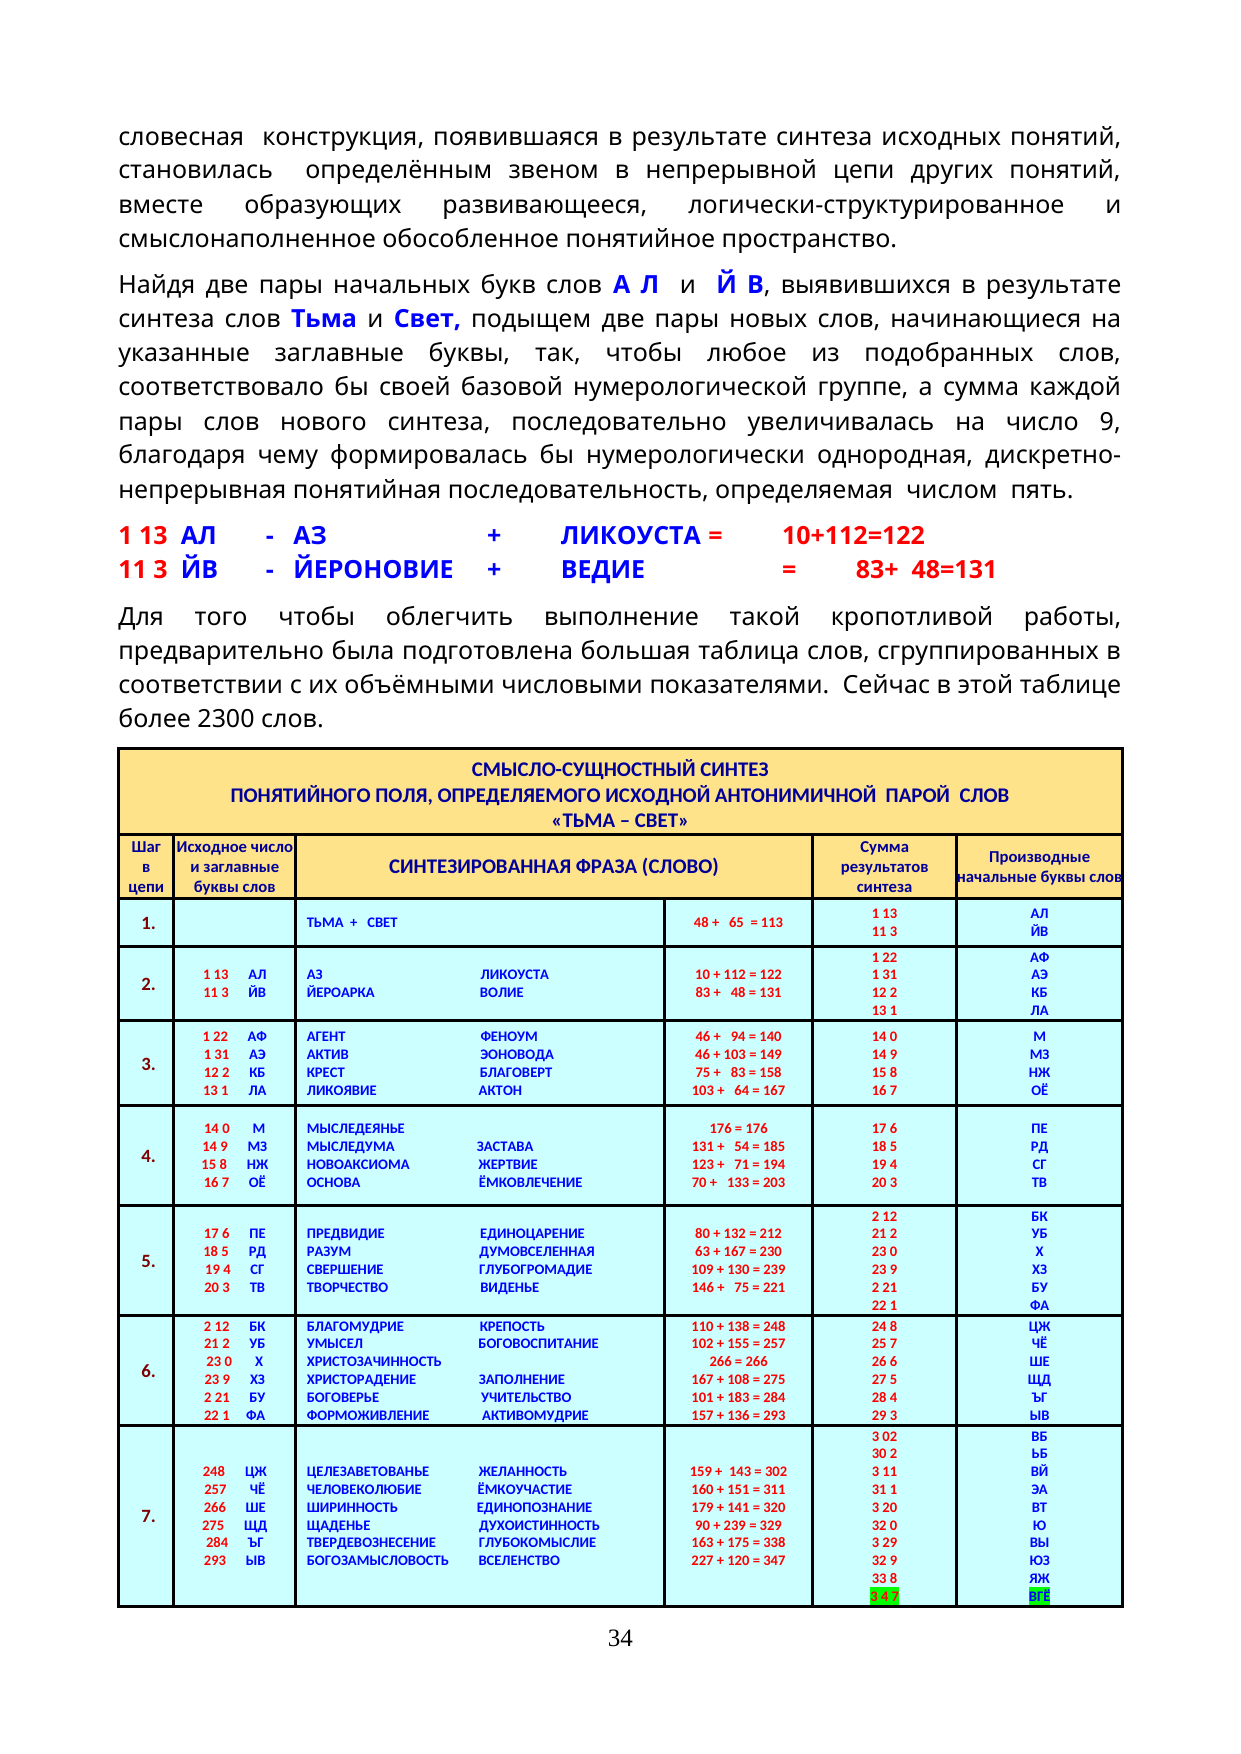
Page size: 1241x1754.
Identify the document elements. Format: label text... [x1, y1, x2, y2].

table_cell 3 02 30 2 3 11 31 1 3 20 32 0 3 29 32 9 33 8 3 4 7 [814, 1427, 955, 1605]
table_cell бк уб х хз бу фа [958, 1207, 1121, 1314]
table_cell 17 6 18 5 19 4 20 3 [814, 1107, 955, 1204]
table_cell аф аэ кб ла [958, 948, 1121, 1019]
table_cell 159 + 143 = 302 160 + 151 = 311 179 + 141 = 320 90 + 239 = 329 163 + 175 = 338 227 + 120 = 347 [666, 1427, 811, 1605]
table_cell [175, 900, 294, 945]
table_cell 176 = 176 131 + 54 = 185 123 + 71 = 194 70 + 133 = 203 [666, 1107, 811, 1204]
table_cell [120, 1317, 172, 1424]
table_cell [120, 948, 172, 1019]
table_cell 80 + 132 = 212 63 + 167 = 230 109 + 130 = 239 146 + 75 = 221 [666, 1207, 811, 1314]
table_cell аз ликоуста йероарка волие [297, 948, 663, 1019]
table_cell [120, 1107, 172, 1204]
table_cell [120, 1022, 172, 1104]
text Для того чтобы облегчить выполнение такой кропотливой работы, предварительно была подготовлена большая таблица слов, сгруппированных в соответствии с их объёмными числовыми показателями. Сейчас в этой таблице более 2300 слов. [118, 598, 1122, 735]
table_cell 10 + 112 = 122 83 + 48 = 131 [666, 948, 811, 1019]
table_cell предвидие единоцарение разум думовселенная свершение глубогромадие творчество виденье [297, 1207, 663, 1314]
table_cell ал йв [958, 900, 1121, 945]
table_cell 248 цж 257 чё 266 ше 275 щд 284 ъг 293 ыв [175, 1427, 294, 1605]
table_cell Шаг в цепи [120, 836, 172, 897]
table_cell Производные начальные буквы слов [958, 836, 1121, 897]
table_cell 2 12 21 2 23 0 23 9 2 21 22 1 [814, 1207, 955, 1314]
table_cell 1 13 ал 11 3 йв [175, 948, 294, 1019]
table_cell 110 + 138 = 248 102 + 155 = 257 266 = 266 167 + 108 = 275 101 + 183 = 284 157 + 136 = 293 [666, 1317, 811, 1424]
table_cell 1 22 1 31 12 2 13 1 [814, 948, 955, 1019]
table_cell Исходное число и заглавные буквы слов [175, 836, 294, 897]
text 11 3 ЙВ - ЙЕРОНОВИЕ + ВЕДИЕ = 83+ 48=131 [118, 552, 1122, 586]
table_cell [120, 1427, 172, 1605]
table_cell пе рд сг тв [958, 1107, 1121, 1204]
table_cell [120, 900, 172, 945]
table_cell м мз нж оё [958, 1022, 1121, 1104]
table_header смысло-сущностный синтез понятийного поля, определяемого исходной антонимичной парой слов «тьма – свет» [120, 750, 1121, 833]
table_cell 24 8 25 7 26 6 27 5 28 4 29 3 [814, 1317, 955, 1424]
table_cell 14 0 14 9 15 8 16 7 [814, 1022, 955, 1104]
table_cell целезаветованье желанность человеколюбие ёмкоучастие ширинность единопознание щаденье духоистинность твердевознесение глубокомыслие богозамысловость вселенство [297, 1427, 663, 1605]
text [118, 118, 1122, 254]
table_cell 17 6 пе 18 5 рд 19 4 сг 20 3 тв [175, 1207, 294, 1314]
table_cell 14 0 м 14 9 мз 15 8 нж 16 7 оё [175, 1107, 294, 1204]
table_cell Сумма результатов синтеза [814, 836, 955, 897]
table_cell 48 + 65 = 113 [666, 900, 811, 945]
table_cell тьма + свет [297, 900, 663, 945]
table_cell [120, 1207, 172, 1314]
text 1 13 АЛ - АЗ + ЛИКОУСТА = 10+112=122 [118, 518, 1122, 552]
table_cell 1 13 11 3 [814, 900, 955, 945]
table_cell Мыследеянье Мыследума застава новоаксиома жертвие основа ёмковлечение [297, 1107, 663, 1204]
text Найдя две пары начальных букв слов а л и й в, выявившихся в результате синтеза слов Тьма и Свет, подыщем две пары новых слов, начинающиеся на указанные заглавные буквы, так, чтобы любое из подобранных слов, соответствовало бы своей базовой нумерологической группе, а сумма каждой пары слов нового синтеза, последовательно увеличивалась на число 9, благодаря чему формировалась бы нумерологически однородная, дискретно-непрерывная понятийная последовательность, определяемая числом пять. [118, 267, 1122, 505]
table_cell цж чё ше щд ъг ыв [958, 1317, 1121, 1424]
table_cell 46 + 94 = 140 46 + 103 = 149 75 + 83 = 158 103 + 64 = 167 [666, 1022, 811, 1104]
table_cell благомудрие крепость умысел боговоспитание христозачинность христорадение заполнение боговерье учительство форможивление активомудрие [297, 1317, 663, 1424]
table_cell вб ьб вй эа вт ю вы юз яж вгё [958, 1427, 1121, 1605]
table_cell агент феноум актив эоновода крест благоверт ликоявие актон [297, 1022, 663, 1104]
table_cell 1 22 аф 1 31 аэ 12 2 кб 13 1 ла [175, 1022, 294, 1104]
table_cell 2 12 бк 21 2 уб 23 0 х 23 9 хз 2 21 бу 22 1 фа [175, 1317, 294, 1424]
table_cell Синтезированная фраза (слово) [297, 836, 811, 897]
